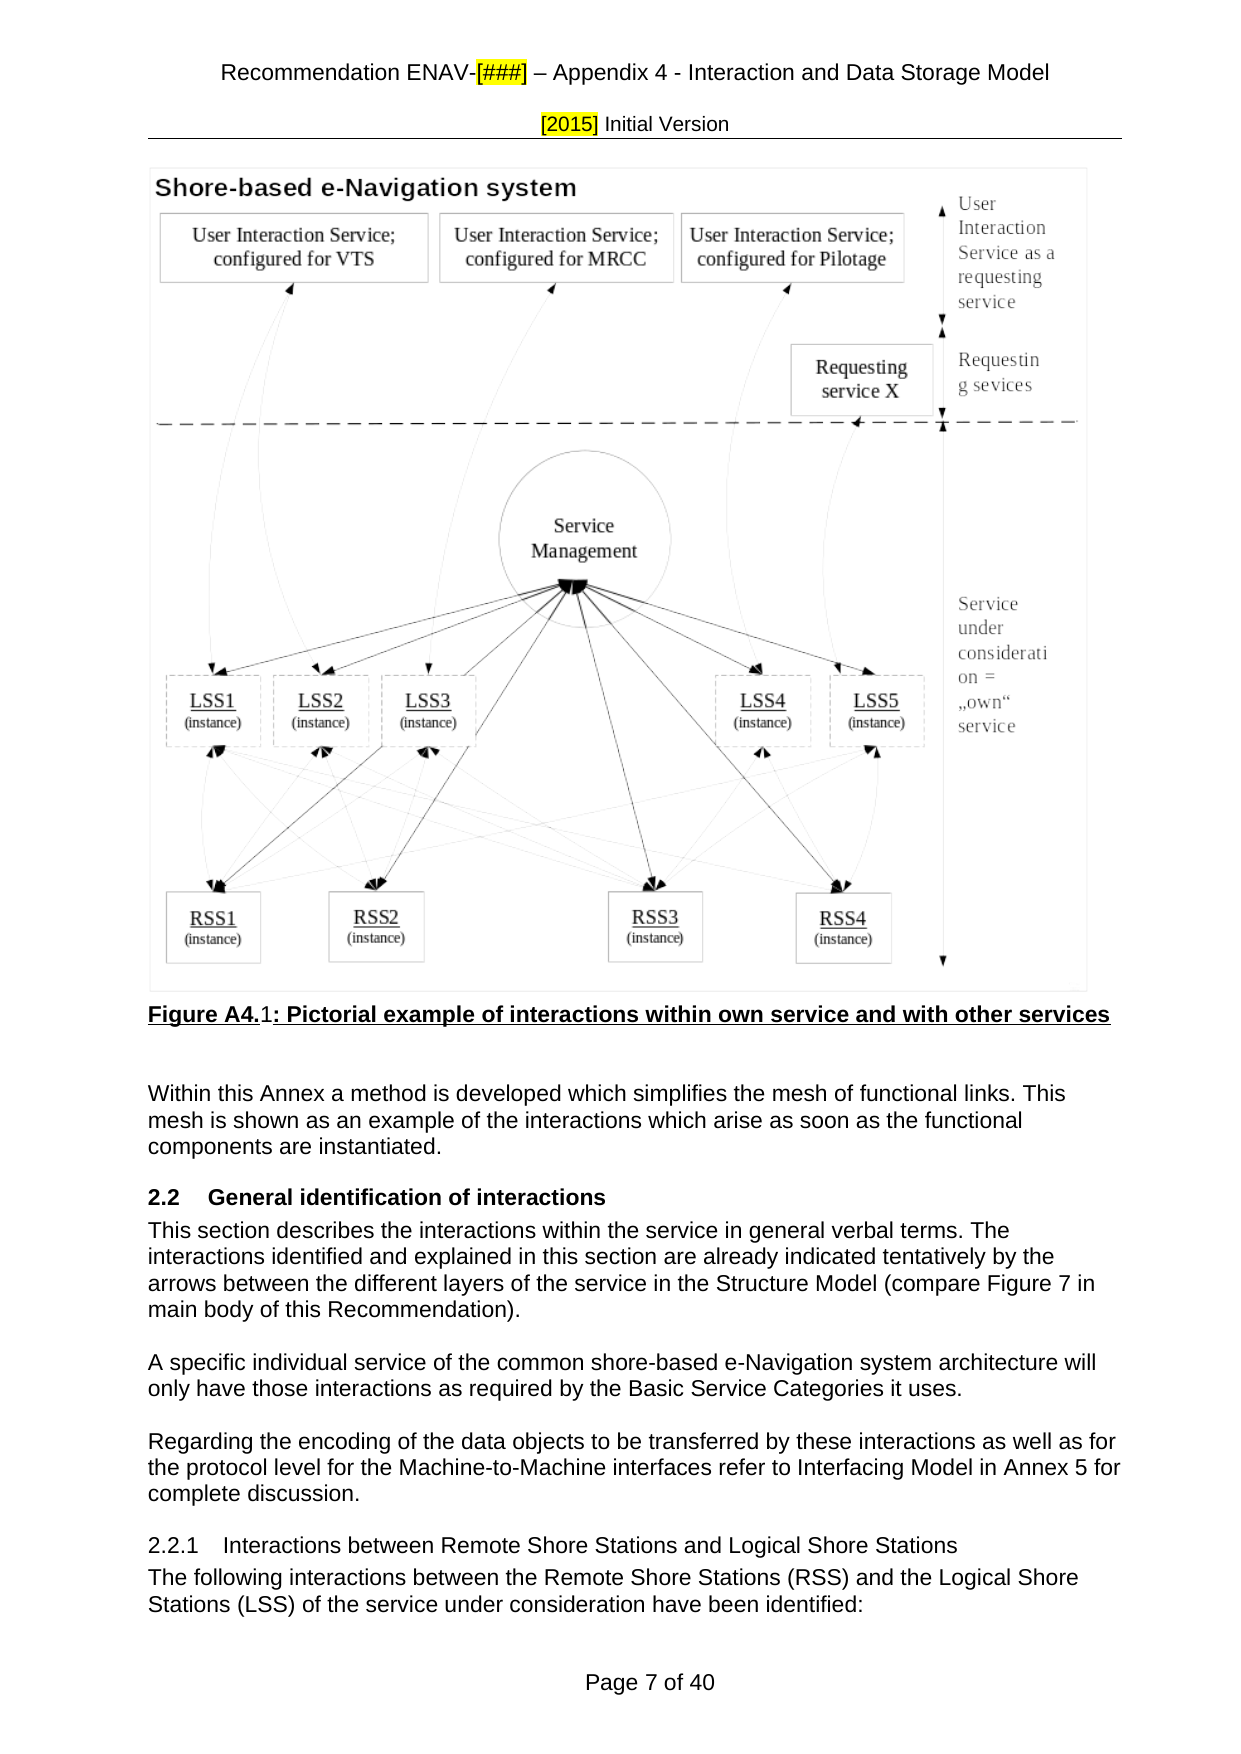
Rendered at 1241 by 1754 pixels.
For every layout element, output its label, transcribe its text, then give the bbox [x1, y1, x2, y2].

text A specific individual service of the common shore-based e-Navigation system architecture will only have those interactions as required by the Basic Service Categories it uses. [148, 1349, 1122, 1401]
text This section describes the interactions within the service in general verbal terms. The interactions identified and explained in this section are already indicated tentatively by the arrows between the different layers of the service in the Structure Model (compare Figure 7 in main body of this Recommendation). [148, 1217, 1122, 1322]
text The following interactions between the Remote Shore Stations (RSS) and the Logical Shore Stations (LSS) of the service under consideration have been identified: [148, 1564, 1122, 1617]
subtitle General identification of interactions [148, 1184, 1122, 1211]
text Within this Annex a method is developed which simplifies the mesh of functional links. This mesh is shown as an example of the interactions which arise as soon as the functional components are instantiated. [148, 1080, 1122, 1159]
text Figure A4.1: Pictorial example of interactions within own service and with other services [148, 1001, 1122, 1027]
subtitle Interactions between Remote Shore Stations and Logical Shore Stations [148, 1532, 1122, 1558]
text Regarding the encoding of the data objects to be transferred by these interactions as well as for the protocol level for the Machine-to-Machine interfaces refer to Interfacing Model in Annex 5 for complete discussion. [148, 1428, 1122, 1507]
